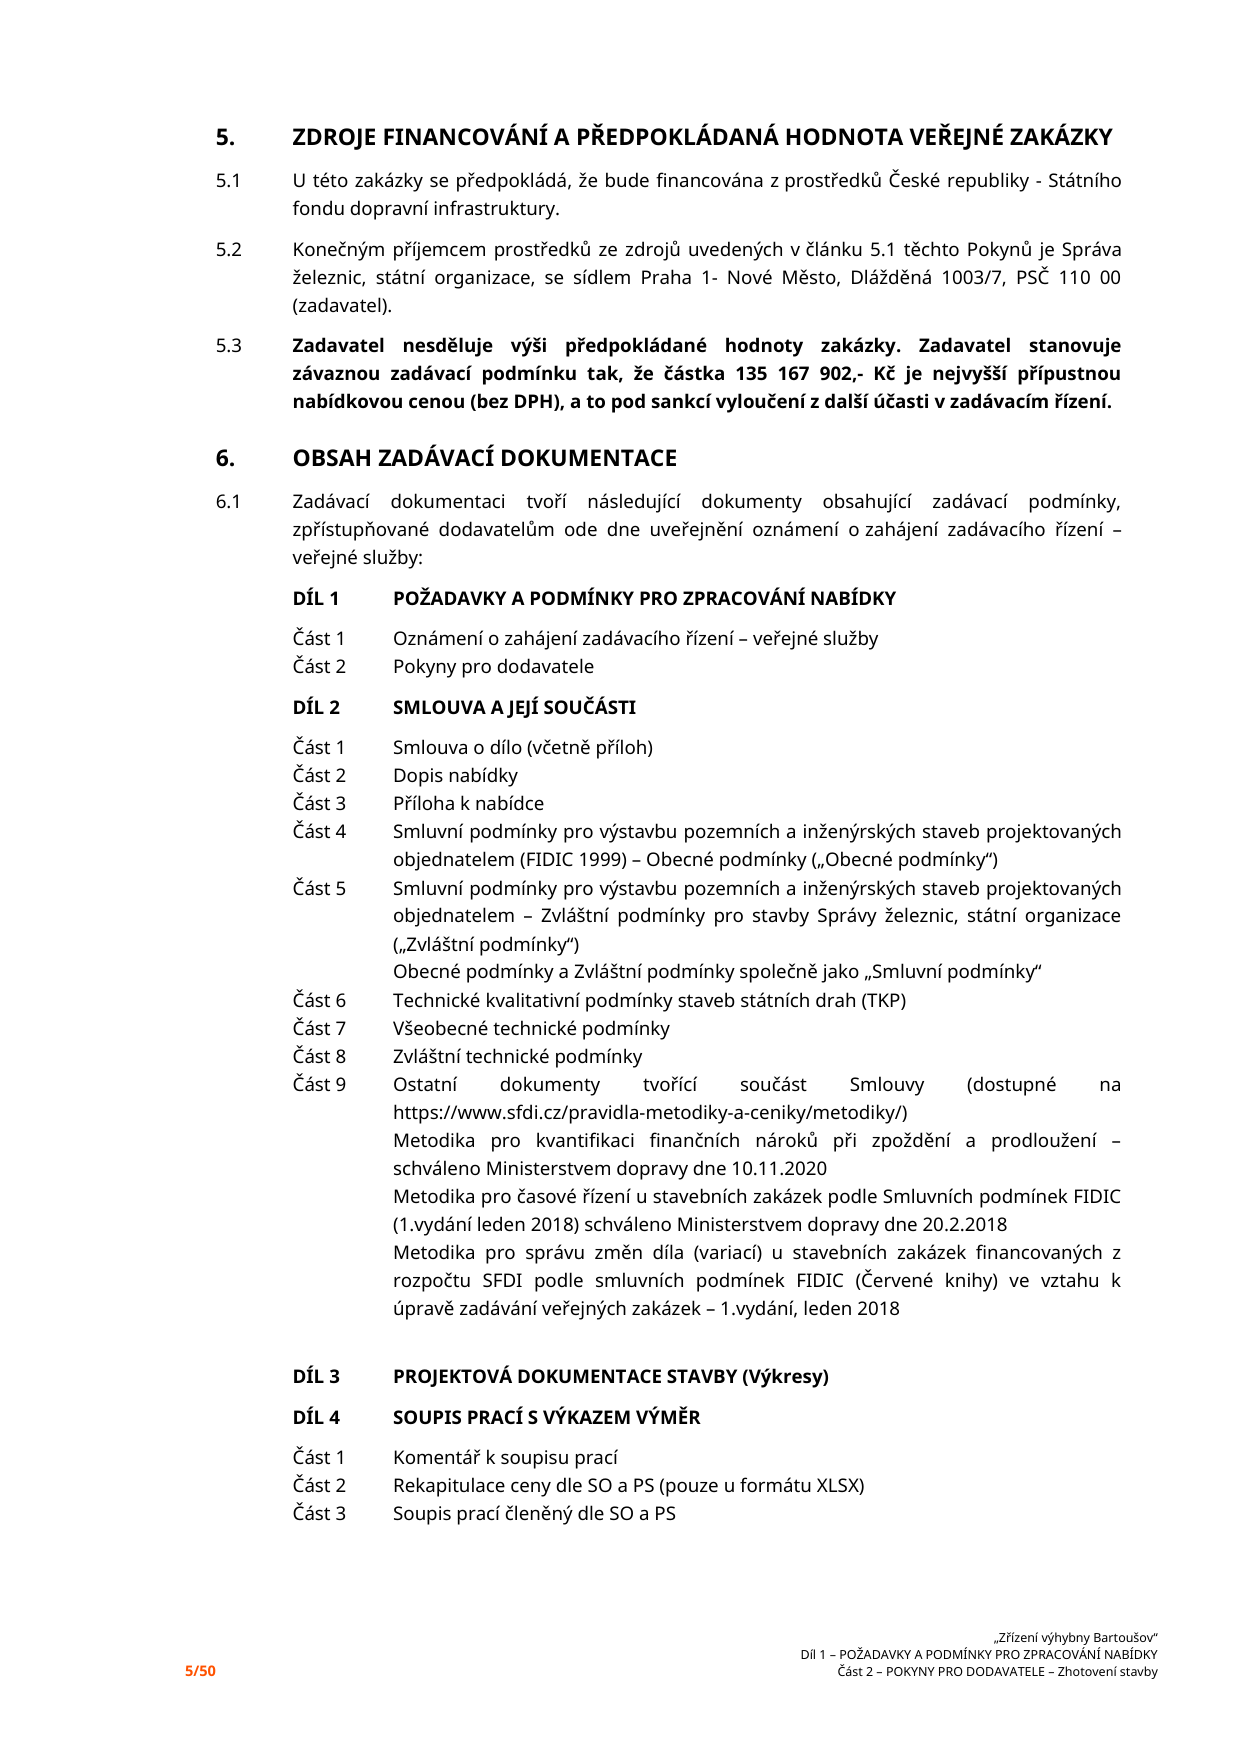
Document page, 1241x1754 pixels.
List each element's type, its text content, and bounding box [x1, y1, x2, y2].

text Konečným příjemcem prostředků ze zdrojů uvedených v článku 5.1 těchto Pokynů je Správa železnic, státní organizace, se sídlem Praha 1- Nové Město, Dlážděná 1003/7, PSČ 110 00 (zadavatel). [216, 236, 1122, 318]
text Část 1 Komentář k soupisu prací [292, 1445, 1122, 1470]
text Část 7 Všeobecné technické podmínky [292, 1015, 1122, 1040]
text Metodika pro kvantifikaci finančních nároků při zpoždění a prodloužení – schváleno Ministerstvem dopravy dne 10.11.2020 [292, 1127, 1122, 1181]
text Metodika pro správu změn díla (variací) u stavebních zakázek financovaných z rozpočtu SFDI podle smluvních podmínek FIDIC (Červené knihy) ve vztahu k úpravě zadávání veřejných zakázek – 1.vydání, leden 2018 [292, 1239, 1122, 1321]
text DÍL 3 PROJEKTOVÁ DOKUMENTACE STAVBY (Výkresy) [292, 1364, 1122, 1389]
text ZDROJE FINANCOVÁNÍ a PŘEDPOKLÁDANÁ HODNOTA VEŘEJNÉ ZAKÁZKY [216, 121, 1122, 152]
text Zadavatel nesděluje výši předpokládané hodnoty zakázky. Zadavatel stanovuje závaznou zadávací podmínku tak, že částka 135 167 902,- Kč je nejvyšší přípustnou nabídkovou cenou (bez DPH), a to pod sankcí vyloučení z další účasti v zadávacím řízení. [216, 333, 1122, 414]
text Část 2 Pokyny pro dodavatele [292, 654, 1122, 679]
text Část 4 Smluvní podmínky pro výstavbu pozemních a inženýrských staveb projektovaných objednatelem (FIDIC 1999) – Obecné podmínky („Obecné podmínky“) [292, 819, 1122, 872]
text Část 6 Technické kvalitativní podmínky staveb státních drah (TKP) [292, 987, 1122, 1012]
text DÍL 1 POŽADAVKY A PODMÍNKY PRO ZPRACOVÁNÍ NABÍDKY [292, 585, 1122, 611]
text Část 9 Ostatní dokumenty tvořící součást Smlouvy (dostupné na https://www.sfdi.cz/pravidla-metodiky-a-ceniky/metodiky/) [292, 1071, 1122, 1124]
text Část 3 Příloha k nabídce [292, 791, 1122, 816]
text Část 1 Oznámení o zahájení zadávacího řízení – veřejné služby [292, 626, 1122, 651]
text DÍL 2 SMLOUVA A JEJÍ SOUČÁSTI [292, 694, 1122, 720]
text Část 5 Smluvní podmínky pro výstavbu pozemních a inženýrských staveb projektovaných objednatelem – Zvláštní podmínky pro stavby Správy železnic, státní organizace („Zvláštní podmínky“) [292, 875, 1122, 956]
text Část 3 Soupis prací členěný dle SO a PS [292, 1501, 1122, 1526]
text Část 2 Rekapitulace ceny dle SO a PS (pouze u formátu XLSX) [292, 1473, 1122, 1498]
text Část 1 Smlouva o dílo (včetně příloh) [292, 735, 1122, 760]
text Metodika pro časové řízení u stavebních zakázek podle Smluvních podmínek FIDIC (1.vydání leden 2018) schváleno Ministerstvem dopravy dne 20.2.2018 [292, 1183, 1122, 1237]
text DÍL 4 SOUPIS PRACÍ S VÝKAZEM VÝMĚR [292, 1404, 1122, 1430]
text Část 8 Zvláštní technické podmínky [292, 1043, 1122, 1068]
text U této zakázky se předpokládá, že bude financována z prostředků České republiky - Státního fondu dopravní infrastruktury. [216, 167, 1122, 221]
text Část 2 Dopis nabídky [292, 763, 1122, 788]
text OBSAH ZADÁVACÍ DOKUMENTACE [216, 442, 1122, 473]
text Zadávací dokumentaci tvoří následující dokumenty obsahující zadávací podmínky, zpřístupňované dodavatelům ode dne uveřejnění oznámení o zahájení zadávacího řízení – veřejné služby: [216, 488, 1122, 570]
text Obecné podmínky a Zvláštní podmínky společně jako „Smluvní podmínky“ [292, 959, 1122, 984]
